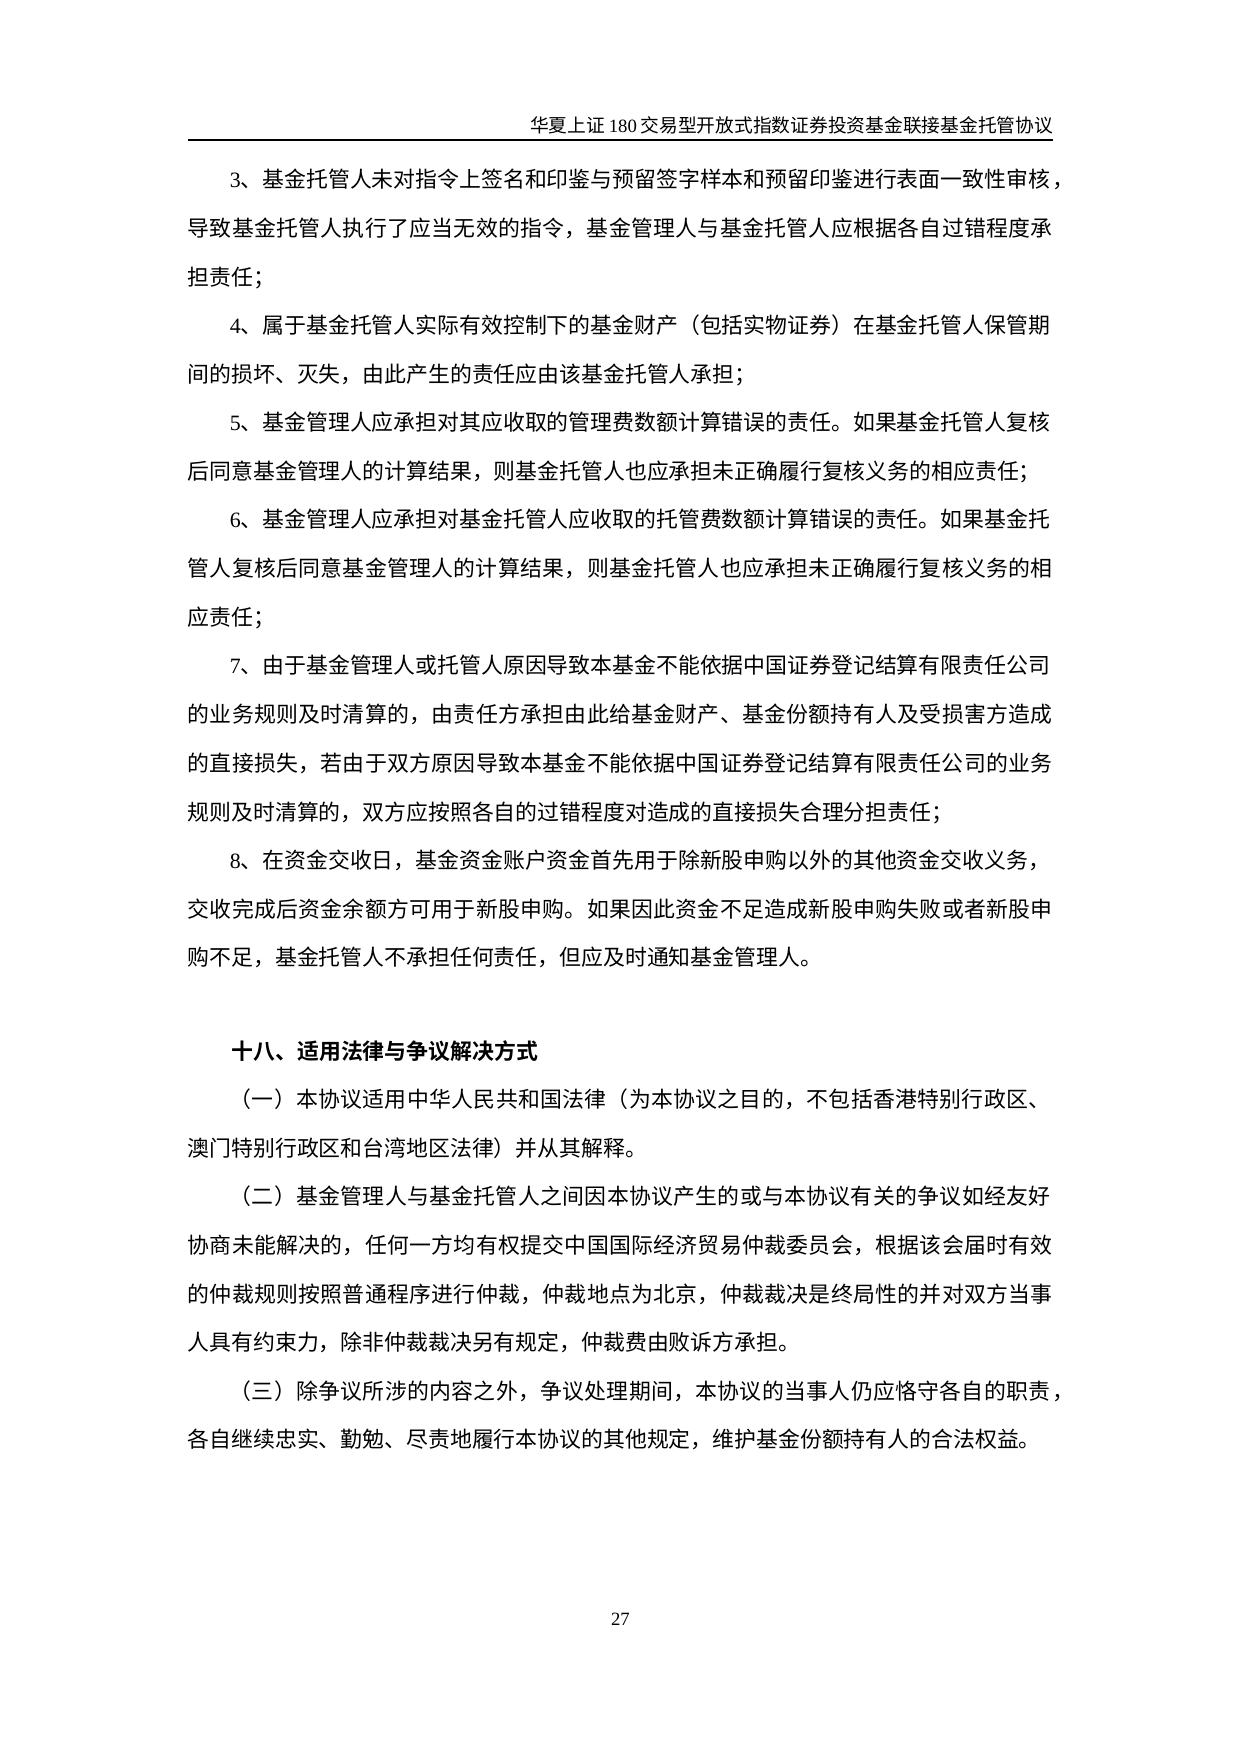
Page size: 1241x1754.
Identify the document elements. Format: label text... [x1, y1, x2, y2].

text （三）除争议所涉的内容之外，争议处理期间，本协议的当事人仍应恪守各自的职责，各自继续忠实、勤勉、尽责地履行本协议的其他规定，维护基金份额持有人的合法权益。 [187, 1373, 1053, 1454]
subtitle 十八、适用法律与争议解决方式 [187, 1033, 1053, 1066]
text （二）基金管理人与基金托管人之间因本协议产生的或与本协议有关的争议如经友好协商未能解决的，任何一方均有权提交中国国际经济贸易仲裁委员会，根据该会届时有效的仲裁规则按照普通程序进行仲裁，仲裁地点为北京，仲裁裁决是终局性的并对双方当事人具有约束力，除非仲裁裁决另有规定，仲裁费由败诉方承担。 [187, 1179, 1053, 1357]
text 7、由于基金管理人或托管人原因导致本基金不能依据中国证券登记结算有限责任公司的业务规则及时清算的，由责任方承担由此给基金财产、基金份额持有人及受损害方造成的直接损失，若由于双方原因导致本基金不能依据中国证券登记结算有限责任公司的业务规则及时清算的，双方应按照各自的过错程度对造成的直接损失合理分担责任； [187, 648, 1053, 827]
text 3、基金托管人未对指令上签名和印鉴与预留签字样本和预留印鉴进行表面一致性审核，导致基金托管人执行了应当无效的指令，基金管理人与基金托管人应根据各自过错程度承担责任； [187, 162, 1053, 292]
text 5、基金管理人应承担对其应收取的管理费数额计算错误的责任。如果基金托管人复核后同意基金管理人的计算结果，则基金托管人也应承担未正确履行复核义务的相应责任； [187, 405, 1053, 486]
text （一）本协议适用中华人民共和国法律（为本协议之目的，不包括香港特别行政区、澳门特别行政区和台湾地区法律）并从其解释。 [187, 1082, 1053, 1163]
text 6、基金管理人应承担对基金托管人应收取的托管费数额计算错误的责任。如果基金托管人复核后同意基金管理人的计算结果，则基金托管人也应承担未正确履行复核义务的相应责任； [187, 502, 1053, 632]
text 4、属于基金托管人实际有效控制下的基金财产（包括实物证券）在基金托管人保管期间的损坏、灭失，由此产生的责任应由该基金托管人承担； [187, 308, 1053, 389]
text 8、在资金交收日，基金资金账户资金首先用于除新股申购以外的其他资金交收义务，交收完成后资金余额方可用于新股申购。如果因此资金不足造成新股申购失败或者新股申购不足，基金托管人不承担任何责任，但应及时通知基金管理人。 [187, 842, 1053, 972]
